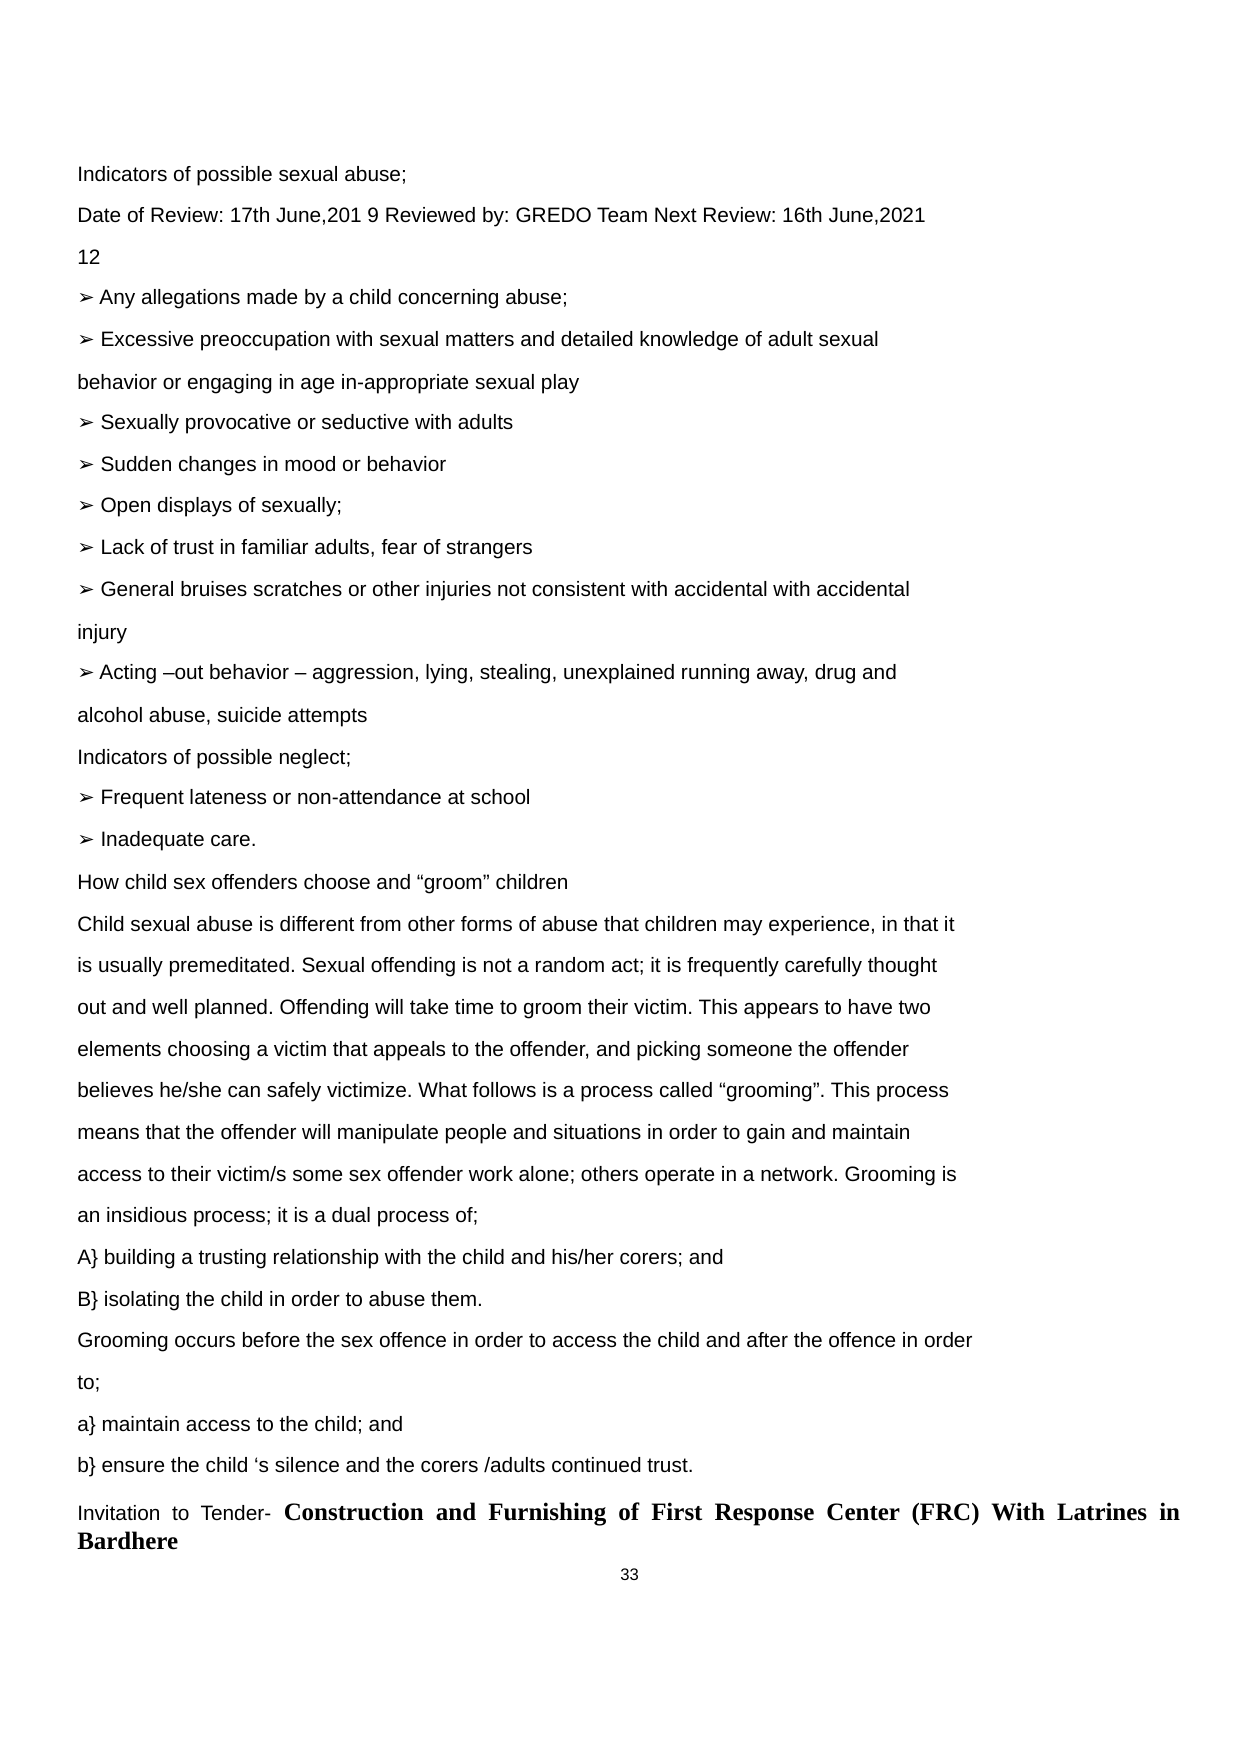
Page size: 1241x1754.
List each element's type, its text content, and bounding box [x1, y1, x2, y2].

text ➢ General bruises scratches or other injuries not consistent with accidental with accidental [77, 573, 1182, 602]
text means that the offender will manipulate people and situations in order to gain and maintain [77, 1114, 1182, 1144]
text Grooming occurs before the sex offence in order to access the child and after the offence in order [77, 1323, 1182, 1352]
text ➢ Open displays of sexually; [77, 489, 1182, 519]
text Indicators of possible sexual abuse; [77, 156, 1182, 185]
text B} isolating the child in order to abuse them. [77, 1281, 1182, 1310]
text 12 [77, 239, 1182, 269]
text How child sex offenders choose and “groom” children [77, 864, 1182, 894]
text ➢ Sexually provocative or seductive with adults [77, 406, 1182, 435]
text a} maintain access to the child; and [77, 1406, 1182, 1435]
text ➢ Excessive preoccupation with sexual matters and detailed knowledge of adult sexual [77, 323, 1182, 352]
text ➢ Lack of trust in familiar adults, fear of strangers [77, 531, 1182, 560]
text A} building a trusting relationship with the child and his/her corers; and [77, 1239, 1182, 1269]
text Date of Review: 17th June,201 9 Reviewed by: GREDO Team Next Review: 16th June,2021 [77, 198, 1182, 227]
text ➢ Sudden changes in mood or behavior [77, 448, 1182, 477]
text Child sexual abuse is different from other forms of abuse that children may experience, in that it [77, 906, 1182, 935]
text ➢ Acting –out behavior – aggression, lying, stealing, unexplained running away, drug and [77, 656, 1182, 685]
text alcohol abuse, suicide attempts [77, 698, 1182, 727]
text an insidious process; it is a dual process of; [77, 1198, 1182, 1227]
text ➢ Inadequate care. [77, 823, 1182, 852]
text believes he/she can safely victimize. What follows is a process called “grooming”. This process [77, 1073, 1182, 1102]
text Indicators of possible neglect; [77, 739, 1182, 769]
text b} ensure the child ‘s silence and the corers /adults continued trust. [77, 1448, 1182, 1477]
text injury [77, 614, 1182, 644]
text ➢ Any allegations made by a child concerning abuse; [77, 281, 1182, 310]
text elements choosing a victim that appeals to the offender, and picking someone the offender [77, 1031, 1182, 1060]
text behavior or engaging in age in-appropriate sexual play [77, 364, 1182, 394]
text out and well planned. Offending will take time to groom their victim. This appears to have two [77, 989, 1182, 1019]
text is usually premeditated. Sexual offending is not a random act; it is frequently carefully thought [77, 948, 1182, 977]
text access to their victim/s some sex offender work alone; others operate in a network. Grooming is [77, 1156, 1182, 1185]
text ➢ Frequent lateness or non-attendance at school [77, 781, 1182, 810]
text to; [77, 1364, 1182, 1394]
